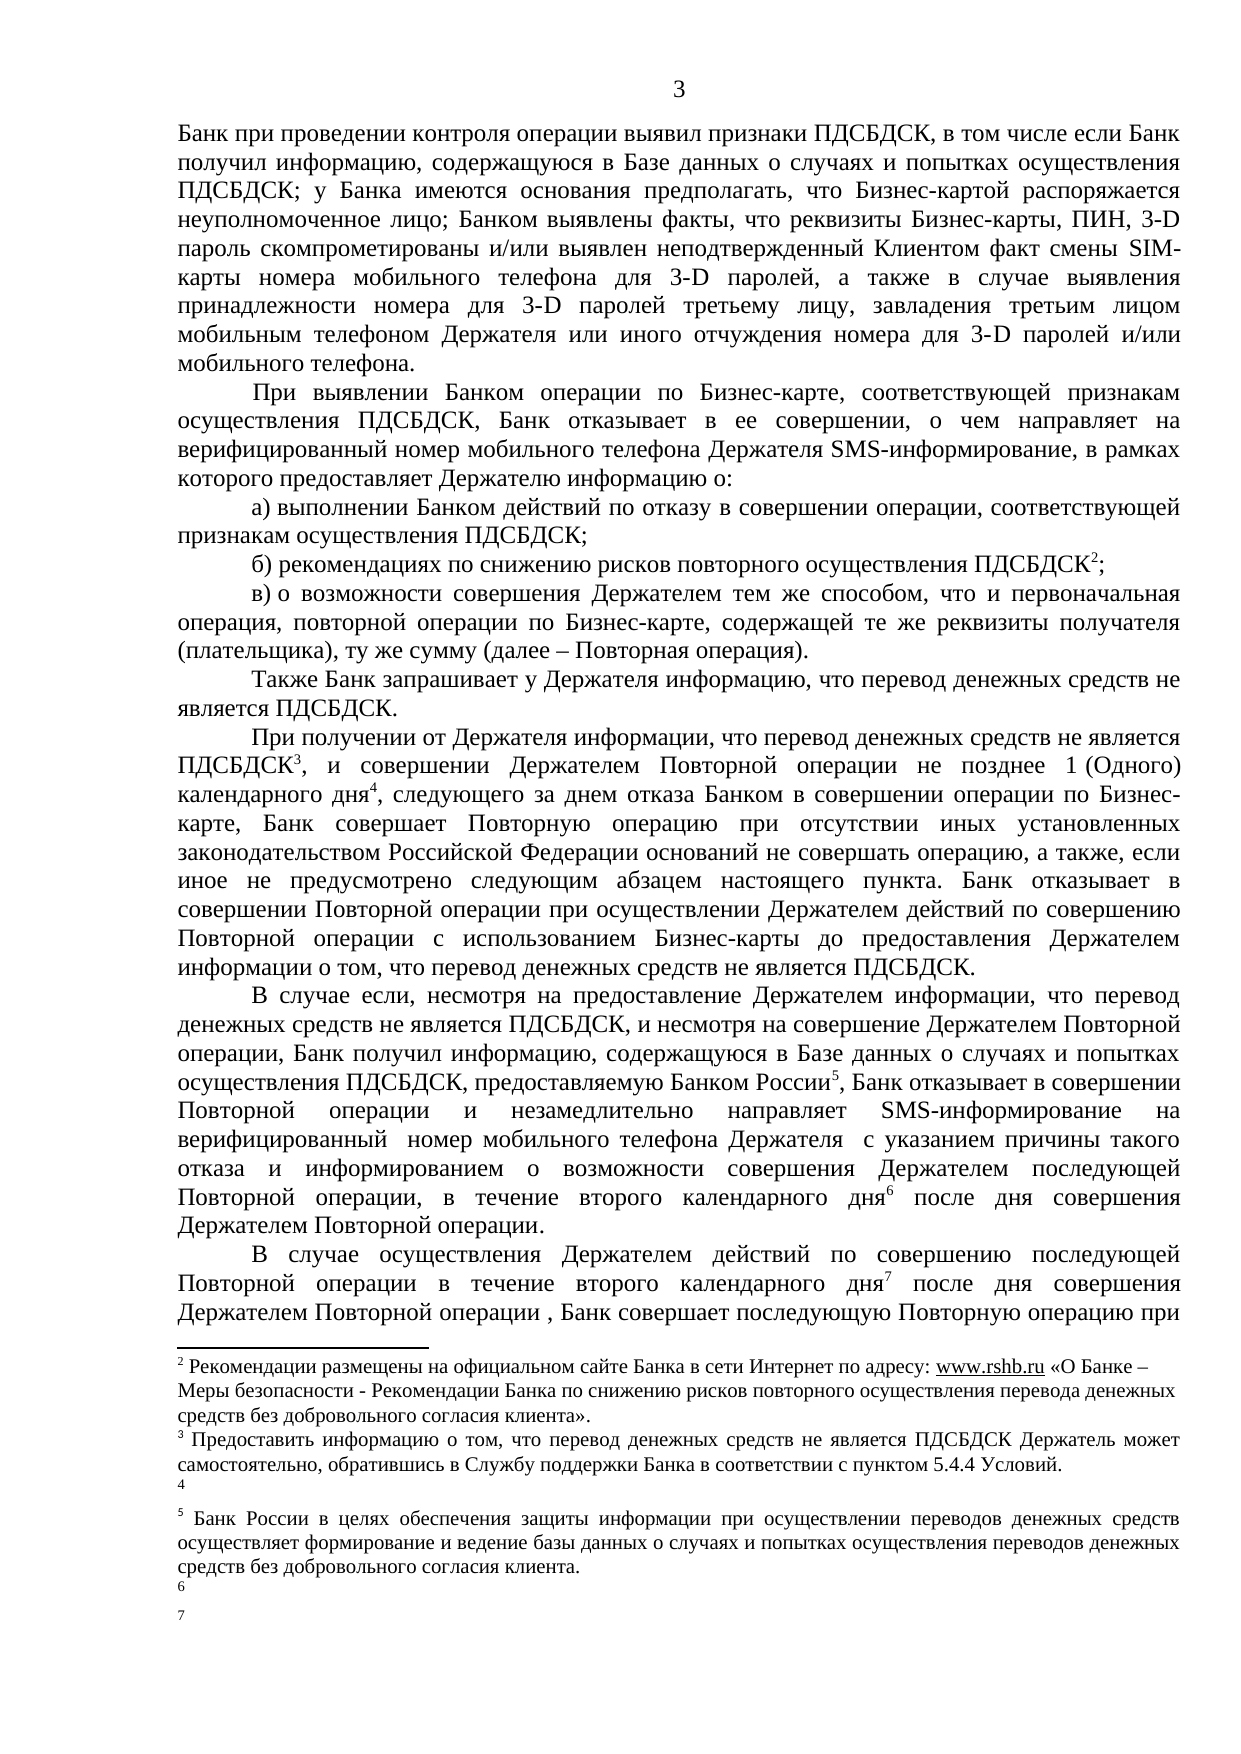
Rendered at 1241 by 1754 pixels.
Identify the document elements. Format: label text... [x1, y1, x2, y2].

text В случае если, несмотря на предоставление Держателем информации, что перевод денежных средств не является ПДСБДСК, и несмотря на совершение Держателем Повторной операции, Банк получил информацию, содержащуюся в Базе данных о случаях и попытках осуществления ПДСБДСК, предоставляемую Банком России, Банк отказывает в совершении Повторной операции и незамедлительно направляет SMS-информирование на верифицированный номер мобильного телефона Держателя с указанием причины такого отказа и информированием о возможности совершения Держателем последующей Повторной операции, в течение второго календарного дня после дня совершения Держателем Повторной операции. [177, 981, 1181, 1239]
text в) о возможности совершения Держателем тем же способом, что и первоначальная операция, повторной операции по Бизнес-карте, содержащей те же реквизиты получателя (плательщика), ту же сумму (далее – Повторная операция). [177, 578, 1181, 664]
text б) рекомендациях по снижению рисков повторного осуществления ПДСБДСК; [177, 549, 1181, 578]
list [177, 118, 1181, 377]
text а) выполнении Банком действий по отказу в совершении операции, соответствующей признакам осуществления ПДСБДСК; [177, 492, 1181, 549]
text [177, 1239, 1181, 1326]
text Также Банк запрашивает у Держателя информацию, что перевод денежных средств не является ПДСБДСК. [177, 664, 1181, 722]
text При получении от Держателя информации, что перевод денежных средств не является ПДСБДСК, и совершении Держателем Повторной операции не позднее 1 (Одного) календарного дня, следующего за днем отказа Банком в совершении операции по Бизнес-карте, Банк совершает Повторную операцию при отсутствии иных установленных законодательством Российской Федерации оснований не совершать операцию, а также, если иное не предусмотрено следующим абзацем настоящего пункта. Банк отказывает в совершении Повторной операции при осуществлении Держателем действий по совершению Повторной операции с использованием Бизнес-карты до предоставления Держателем информации о том, что перевод денежных средств не является ПДСБДСК. [177, 722, 1181, 981]
text При выявлении Банком операции по Бизнес-карте, соответствующей признакам осуществления ПДСБДСК, Банк отказывает в ее совершении, о чем направляет на верифицированный номер мобильного телефона Держателя SMS-информирование, в рамках которого предоставляет Держателю информацию о: [177, 377, 1181, 492]
